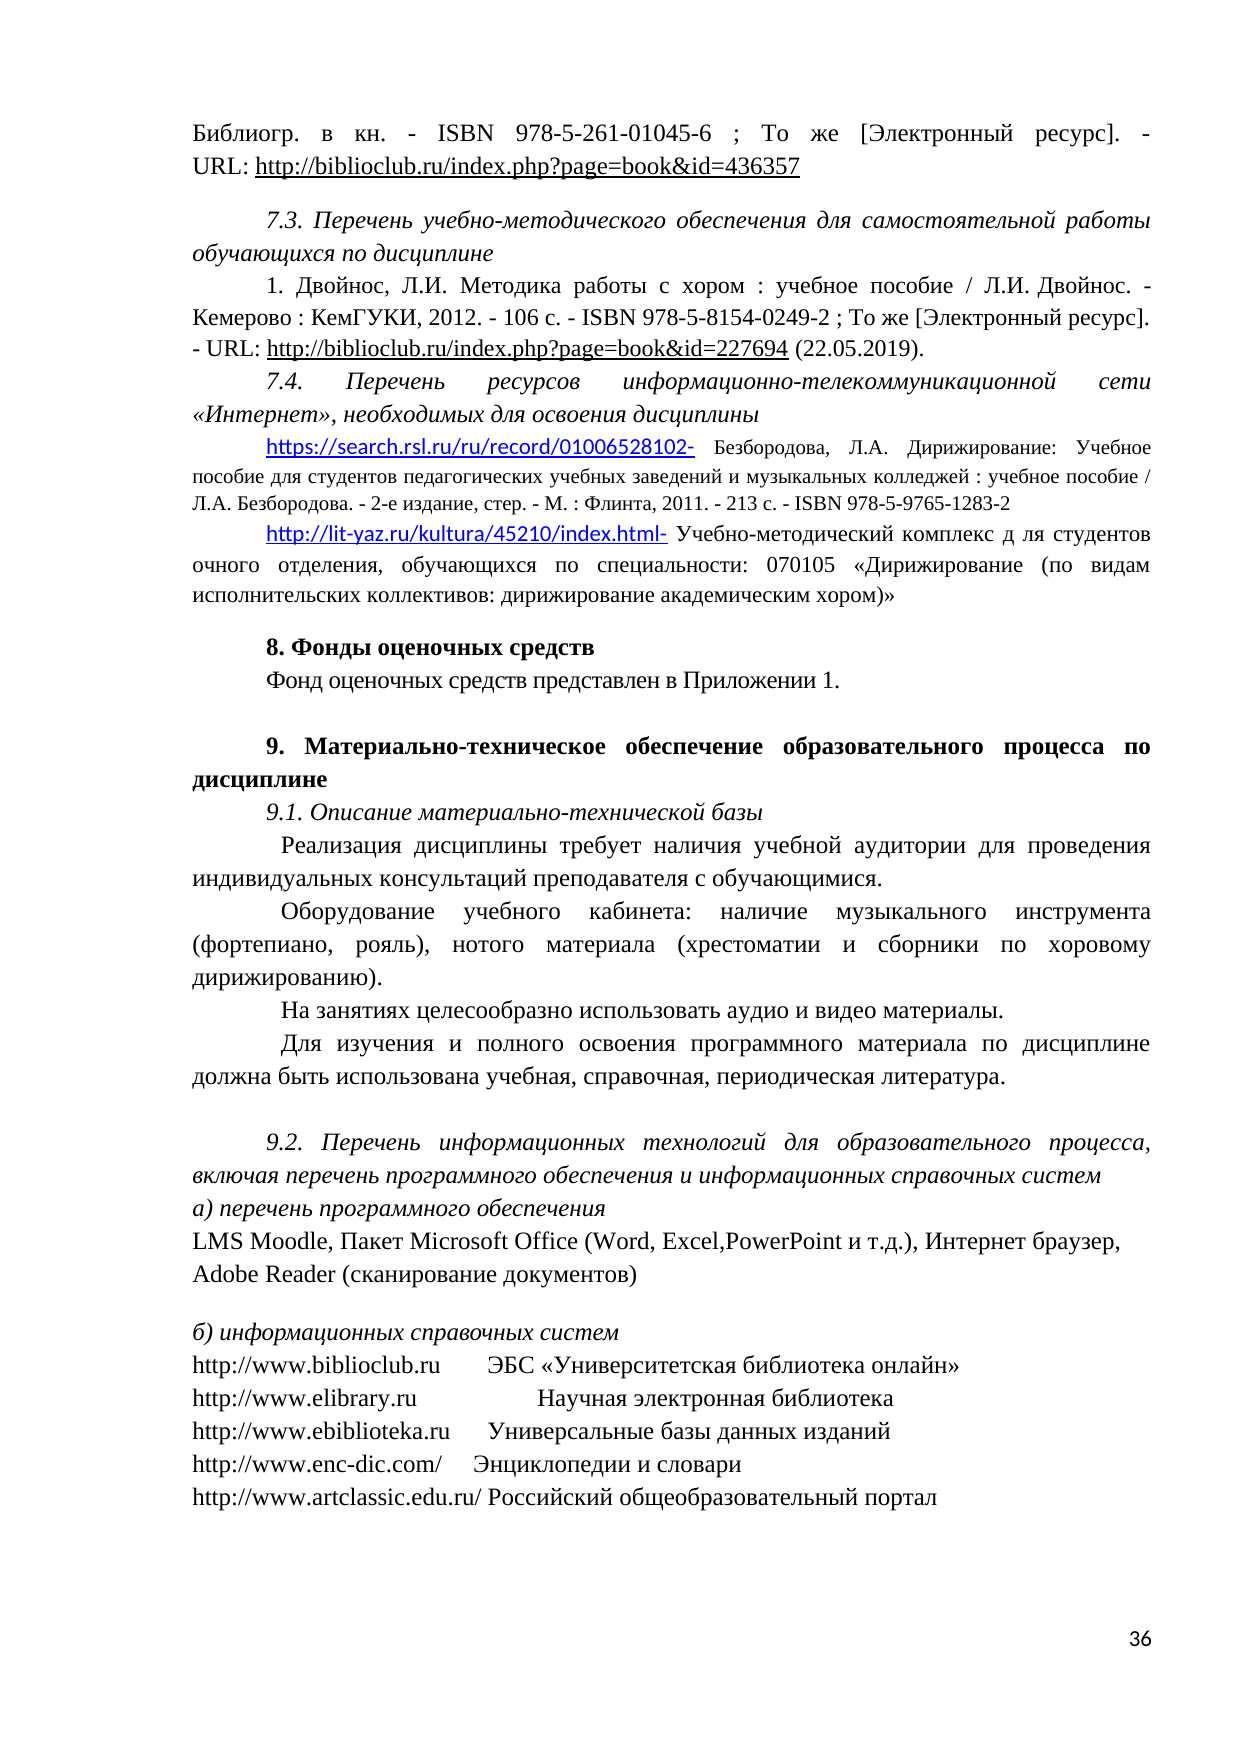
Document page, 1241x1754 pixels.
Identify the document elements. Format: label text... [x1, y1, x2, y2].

text 7.4. Перечень ресурсов информационно-телекоммуникационной сети «Интернет», необходимых для освоения дисциплины [192, 366, 1152, 428]
text http://www.biblioclub.ru ЭБС «Университетская библиотека онлайн» [192, 1350, 1152, 1379]
text https://search.rsl.ru/ru/record/01006528102- Безбородова, Л.А. Дирижирование: Учебное пособие для студентов педагогических учебных заведений и музыкальных колледжей : учебное пособие / Л.А. Безбородова. - 2-е издание, стер. - М. : Флинта, 2011. - 213 с. - ISBN 978-5-9765-1283-2 [192, 432, 1152, 515]
text б) информационных справочных систем [192, 1317, 1152, 1346]
text http://www.enc-dic.com/ Энциклопедии и словари [192, 1449, 1152, 1478]
text LMS Moodle, Пакет Microsoft Office (Word, Excel,PowerPoint и т.д.), Интернет браузер, Adobe Reader (сканирование документов) [192, 1226, 1152, 1288]
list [192, 118, 1152, 180]
text Реализация дисциплины требует наличия учебной аудитории для проведения индивидуальных консультаций преподавателя с обучающимися. [192, 830, 1152, 892]
text 7.3. Перечень учебно-методического обеспечения для самостоятельной работы обучающихся по дисциплине [192, 205, 1152, 267]
text http://www.ebiblioteka.ru Универсальные базы данных изданий [192, 1416, 1152, 1445]
text 9.2. Перечень информационных технологий для образовательного процесса, включая перечень программного обеспечения и информационных справочных систем [192, 1127, 1152, 1189]
text http://lit-yaz.ru/kultura/45210/index.html- Учебно-методический комплекс д ля студентов очного отделения, обучающихся по специальности: 070105 «Дирижирование (по видам исполнительских коллективов: дирижирование академическим хором)» [192, 519, 1152, 607]
text Оборудование учебного кабинета: наличие музыкального инструмента (фортепиано, рояль), нотого материала (хрестоматии и сборники по хоровому дирижированию). [192, 896, 1152, 991]
text а) перечень программного обеспечения [192, 1193, 1152, 1222]
text 9.1. Описание материально-технической базы [192, 797, 1152, 826]
text На занятиях целесообразно использовать аудио и видео материалы. [192, 995, 1152, 1024]
text http://www.elibrary.ru Научная электронная библиотека [192, 1383, 1152, 1412]
text 1. Двойнос, Л.И. Методика работы с хором : учебное пособие / Л.И. Двойнос. - Кемерово : КемГУКИ, 2012. - 106 с. - ISBN 978-5-8154-0249-2 ; То же [Электронный ресурс]. - URL: http://biblioclub.ru/index.php?page=book&id=227694 (22.05.2019). [192, 271, 1152, 362]
text 9. Материально-техническое обеспечение образовательного процесса по дисциплине [192, 731, 1152, 793]
text 8. Фонды оценочных средств [192, 632, 1152, 661]
text Для изучения и полного освоения программного материала по дисциплине должна быть использована учебная, справочная, периодическая литература. [192, 1028, 1152, 1090]
text http://www.artclassic.edu.ru/ Российский общеобразовательный портал [192, 1482, 1152, 1511]
text Фонд оценочных средств представлен в Приложении 1. [192, 665, 1152, 694]
